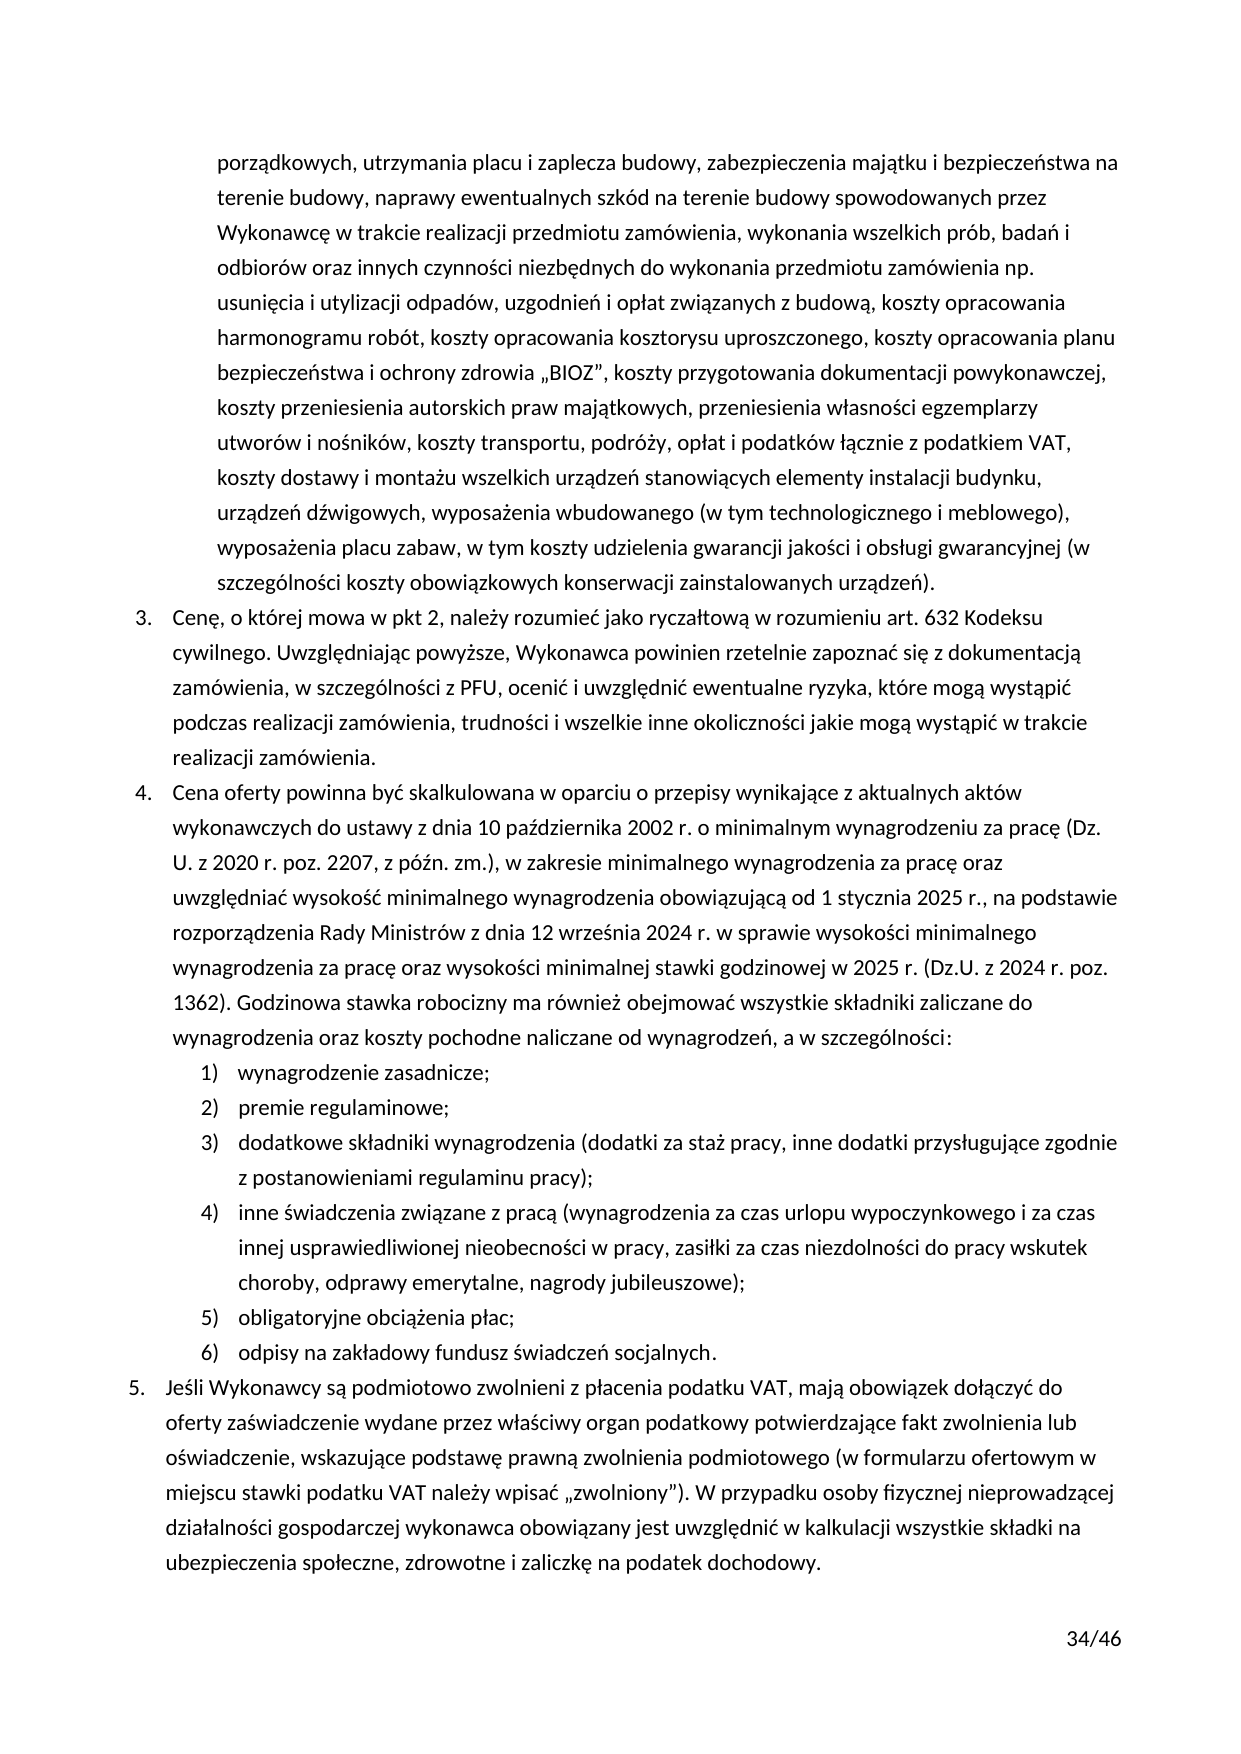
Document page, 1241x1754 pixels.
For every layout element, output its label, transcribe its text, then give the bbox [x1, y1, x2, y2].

list inne świadczenia związane z pracą (wynagrodzenia za czas urlopu wypoczynkowego i za czas innej usprawiedliwionej nieobecności w pracy, zasiłki za czas niezdolności do pracy wskutek choroby, odprawy emerytalne, nagrody jubileuszowe); [201, 1198, 1121, 1296]
list premie regulaminowe; [201, 1093, 1121, 1121]
list Cenę, o której mowa w pkt 2, należy rozumieć jako ryczałtową w rozumieniu art. 632 Kodeksu cywilnego. Uwzględniając powyższe, Wykonawca powinien rzetelnie zapoznać się z dokumentacją zamówienia, w szczególności z PFU, ocenić i uwzględnić ewentualne ryzyka, które mogą wystąpić podczas realizacji zamówienia, trudności i wszelkie inne okoliczności jakie mogą wystąpić w trakcie realizacji zamówienia. [135, 603, 1121, 771]
list odpisy na zakładowy fundusz świadczeń socjalnych. [201, 1338, 1121, 1366]
list wynagrodzenie zasadnicze; [200, 1058, 1121, 1086]
list dodatkowe składniki wynagrodzenia (dodatki za staż pracy, inne dodatki przysługujące zgodnie z postanowieniami regulaminu pracy); [201, 1128, 1121, 1191]
list Cena oferty powinna być skalkulowana w oparciu o przepisy wynikające z aktualnych aktów wykonawczych do ustawy z dnia 10 października 2002 r. o minimalnym wynagrodzeniu za pracę (Dz. U. z 2020 r. poz. 2207, z późn. zm.), w zakresie minimalnego wynagrodzenia za pracę oraz uwzględniać wysokość minimalnego wynagrodzenia obowiązującą od 1 stycznia 2025 r., na podstawie rozporządzenia Rady Ministrów z dnia 12 września 2024 r. w sprawie wysokości minimalnego wynagrodzenia za pracę oraz wysokości minimalnej stawki godzinowej w 2025 r. (Dz.U. z 2024 r. poz. 1362). Godzinowa stawka robocizny ma również obejmować wszystkie składniki zaliczane do wynagrodzenia oraz koszty pochodne naliczane od wynagrodzeń, a w szczególności: [135, 778, 1121, 1051]
list obligatoryjne obciążenia płac; [201, 1303, 1121, 1331]
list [179, 148, 1121, 596]
list Jeśli Wykonawcy są podmiotowo zwolnieni z płacenia podatku VAT, mają obowiązek dołączyć do oferty zaświadczenie wydane przez właściwy organ podatkowy potwierdzające fakt zwolnienia lub oświadczenie, wskazujące podstawę prawną zwolnienia podmiotowego (w formularzu ofertowym w miejscu stawki podatku VAT należy wpisać „zwolniony”). W przypadku osoby fizycznej nieprowadzącej działalności gospodarczej wykonawca obowiązany jest uwzględnić w kalkulacji wszystkie składki na ubezpieczenia społeczne, zdrowotne i zaliczkę na podatek dochodowy. [128, 1373, 1121, 1576]
